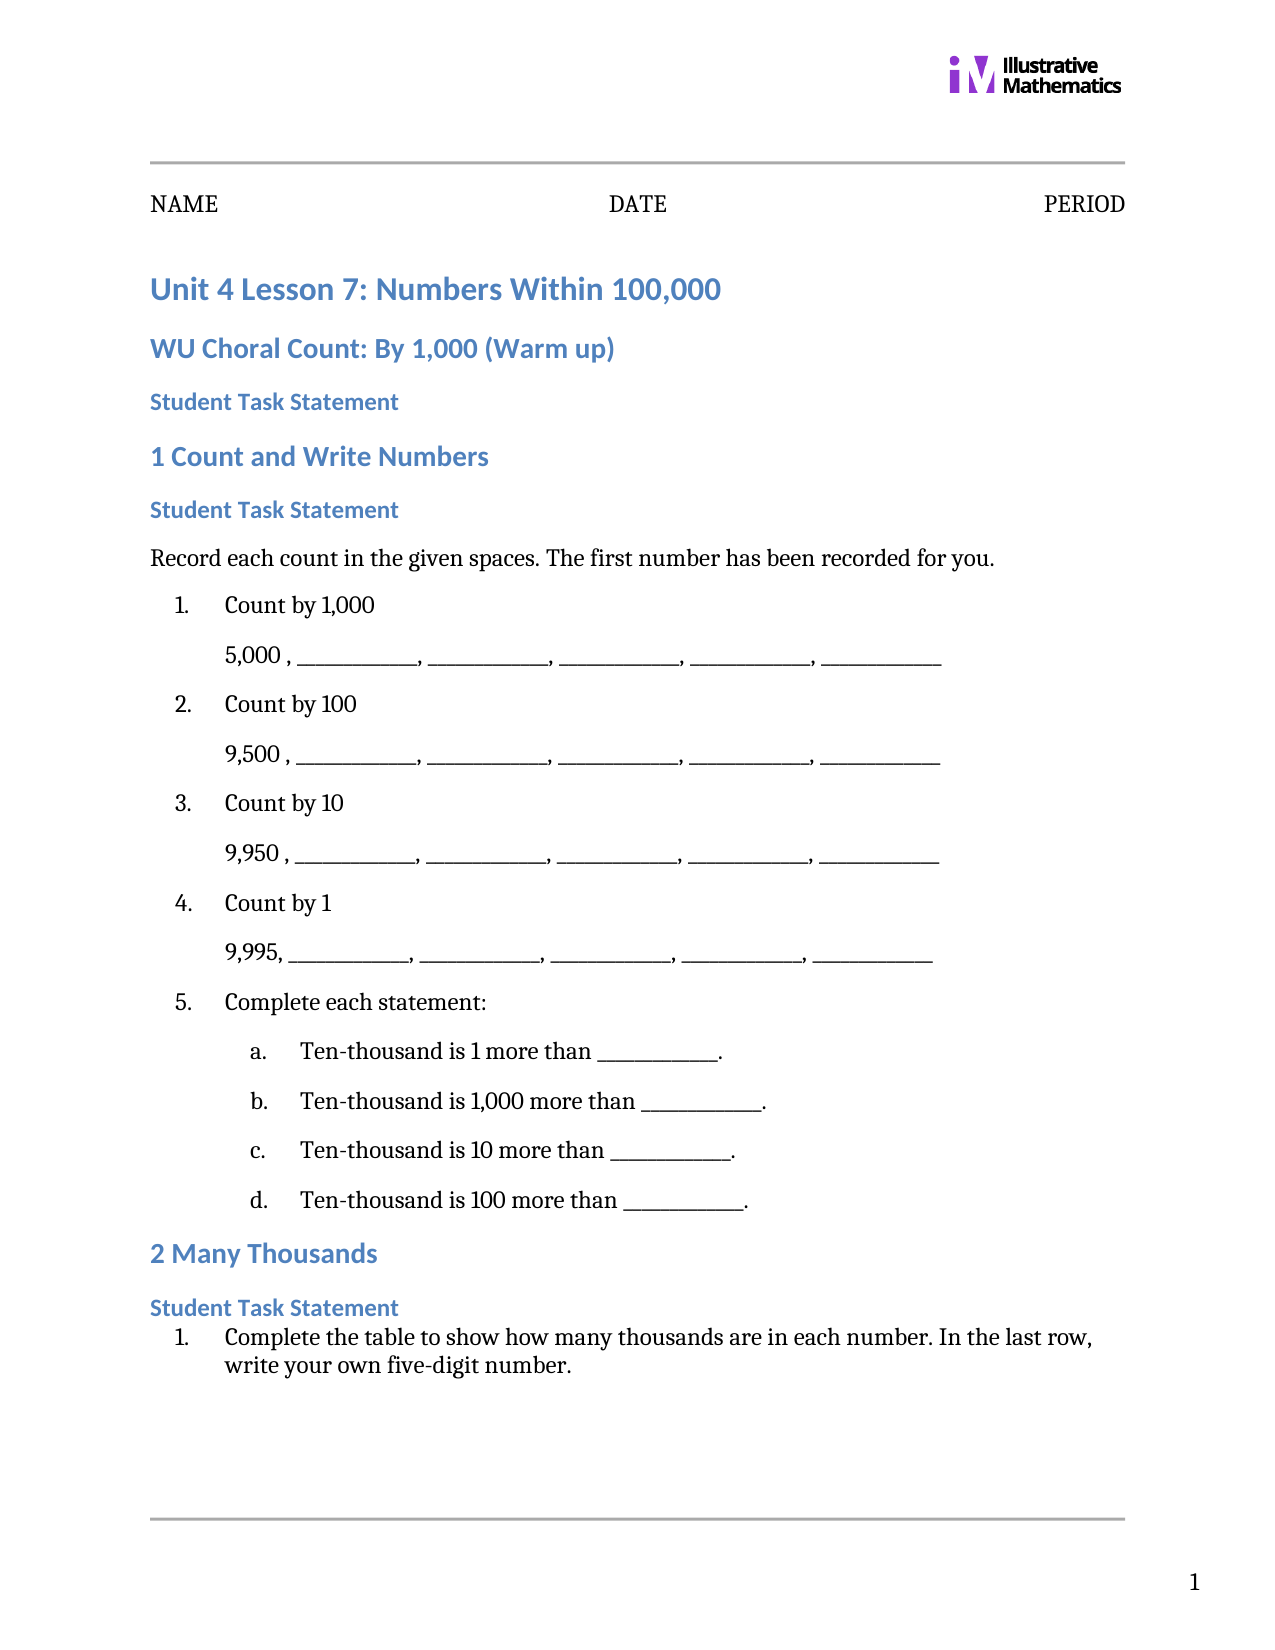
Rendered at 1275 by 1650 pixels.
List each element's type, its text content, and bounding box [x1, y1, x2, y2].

subtitle WU Choral Count: By 1,000 (Warm up) [150, 330, 1125, 366]
subtitle 1 Count and Write Numbers [150, 438, 1125, 473]
list 5,000 , _____________, _____________, _____________, _____________, _____________ [175, 641, 1125, 669]
list 9,500 , _____________, _____________, _____________, _____________, _____________ [175, 740, 1125, 768]
list Complete the table to show how many thousands are in each number. In the last row, write your own five-digit number. [175, 1322, 1125, 1380]
list 9,950 , _____________, _____________, _____________, _____________, _____________ [175, 839, 1125, 868]
list Count by 10 [175, 789, 1125, 818]
list Complete each statement: [175, 988, 1125, 1016]
list Count by 1 [175, 888, 1125, 917]
subtitle Unit 4 Lesson 7: Numbers Within 100,000 [150, 268, 1125, 309]
text Record each count in the given spaces. The first number has been recorded for you. [150, 543, 1125, 572]
list Count by 1,000 [175, 591, 1125, 620]
subtitle Student Task Statement [150, 494, 1125, 525]
list Ten-thousand is 1 more than _____________. [250, 1037, 1125, 1066]
subtitle Student Task Statement [150, 386, 1125, 417]
subtitle Student Task Statement [150, 1292, 1125, 1322]
list Ten-thousand is 100 more than _____________. [250, 1186, 1125, 1215]
subtitle 2 Many Thousands [150, 1236, 1125, 1271]
list 9,995, _____________, _____________, _____________, _____________, _____________ [175, 938, 1125, 967]
list Count by 100 [175, 690, 1125, 719]
list Ten-thousand is 10 more than _____________. [250, 1136, 1125, 1165]
picture [949, 55, 1121, 93]
list Ten-thousand is 1,000 more than _____________. [250, 1087, 1125, 1116]
